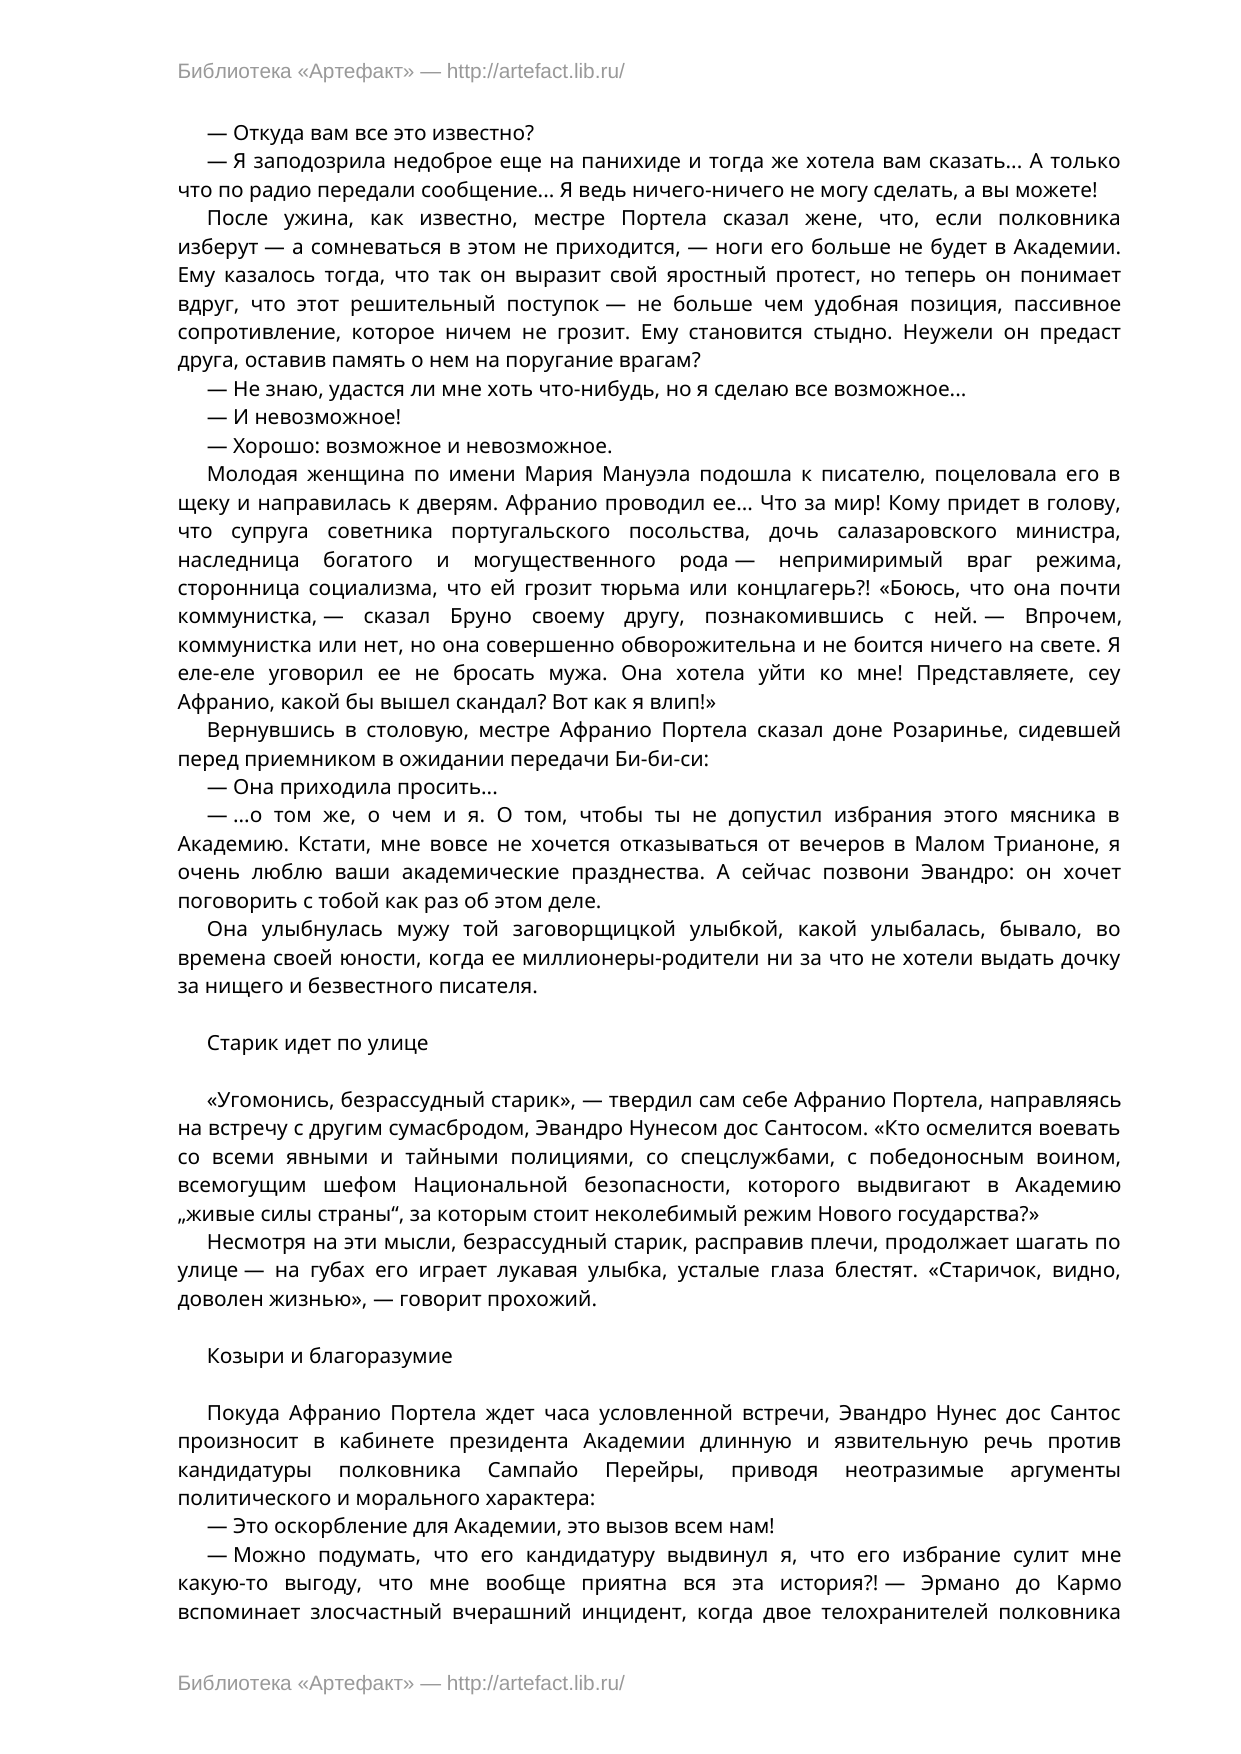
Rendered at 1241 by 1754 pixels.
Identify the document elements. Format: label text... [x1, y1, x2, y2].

text — Я заподозрила недоброе еще на панихиде и тогда же хотела вам сказать... А только что по радио передали сообщение... Я ведь ничего-ничего не могу сделать, а вы можете! [177, 147, 1122, 203]
text Она улыбнулась мужу той заговорщицкой улыбкой, какой улыбалась, бывало, во времена своей юности, когда ее миллионеры-родители ни за что не хотели выдать дочку за нищего и безвестного писателя. [177, 914, 1122, 1000]
text «Угомонись, безрассудный старик», — твердил сам себе Афранио Портела, направляясь на встречу с другим сумасбродом, Эвандро Нунесом дос Сантосом. «Кто осмелится воевать со всеми явными и тайными полициями, со спецслужбами, с победоносным воином, всемогущим шефом Национальной безопасности, которого выдвигают в Академию „живые силы страны“, за которым стоит неколебимый режим Нового государства?» [177, 1085, 1122, 1227]
text — Откуда вам все это известно? [177, 118, 1122, 147]
text Покуда Афранио Портела ждет часа условленной встречи, Эвандро Нунес дос Сантос произносит в кабинете президента Академии длинную и язвительную речь против кандидатуры полковника Сампайо Перейры, приводя неотразимые аргументы политического и морального характера: [177, 1398, 1122, 1512]
text — Она приходила просить... [177, 772, 1122, 801]
text — Хорошо: возможное и невозможное. [177, 431, 1122, 459]
text Вернувшись в столовую, местре Афранио Портела сказал доне Розаринье, сидевшей перед приемником в ожидании передачи Би-би-си: [177, 715, 1122, 772]
text — ...о том же, о чем и я. О том, чтобы ты не допустил избрания этого мясника в Академию. Кстати, мне вовсе не хочется отказываться от вечеров в Малом Трианоне, я очень люблю ваши академические празднества. А сейчас позвони Эвандро: он хочет поговорить с тобой как раз об этом деле. [177, 801, 1122, 914]
text — Это оскорбление для Академии, это вызов всем нам! [177, 1512, 1122, 1540]
text После ужина, как известно, местре Портела сказал жене, что, если полковника изберут — а сомневаться в этом не приходится, — ноги его больше не будет в Академии. Ему казалось тогда, что так он выразит свой яростный протест, но теперь он понимает вдруг, что этот решительный поступок — не больше чем удобная позиция, пассивное сопротивление, которое ничем не грозит. Ему становится стыдно. Неужели он предаст друга, оставив память о нем на поругание врагам? [177, 203, 1122, 374]
subtitle Козыри и благоразумие [177, 1341, 1122, 1369]
text — И невозможное! [177, 402, 1122, 431]
text Молодая женщина по имени Мария Мануэла подошла к писателю, поцеловала его в щеку и направилась к дверям. Афранио проводил ее... Что за мир! Кому придет в голову, что супруга советника португальского посольства, дочь салазаровского министра, наследница богатого и могущественного рода — непримиримый враг режима, сторонница социализма, что ей грозит тюрьма или концлагерь?! «Боюсь, что она почти коммунистка, — сказал Бруно своему другу, познакомившись с ней. — Впрочем, коммунистка или нет, но она совершенно обворожительна и не боится ничего на свете. Я еле-еле уговорил ее не бросать мужа. Она хотела уйти ко мне! Представляете, сеу Афранио, какой бы вышел скандал? Вот как я влип!» [177, 459, 1122, 715]
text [177, 1540, 1122, 1625]
subtitle Старик идет по улице [177, 1028, 1122, 1057]
text — Не знаю, удастся ли мне хоть что-нибудь, но я сделаю все возможное... [177, 374, 1122, 402]
text Несмотря на эти мысли, безрассудный старик, расправив плечи, продолжает шагать по улице — на губах его играет лукавая улыбка, усталые глаза блестят. «Старичок, видно, доволен жизнью», — говорит прохожий. [177, 1227, 1122, 1312]
